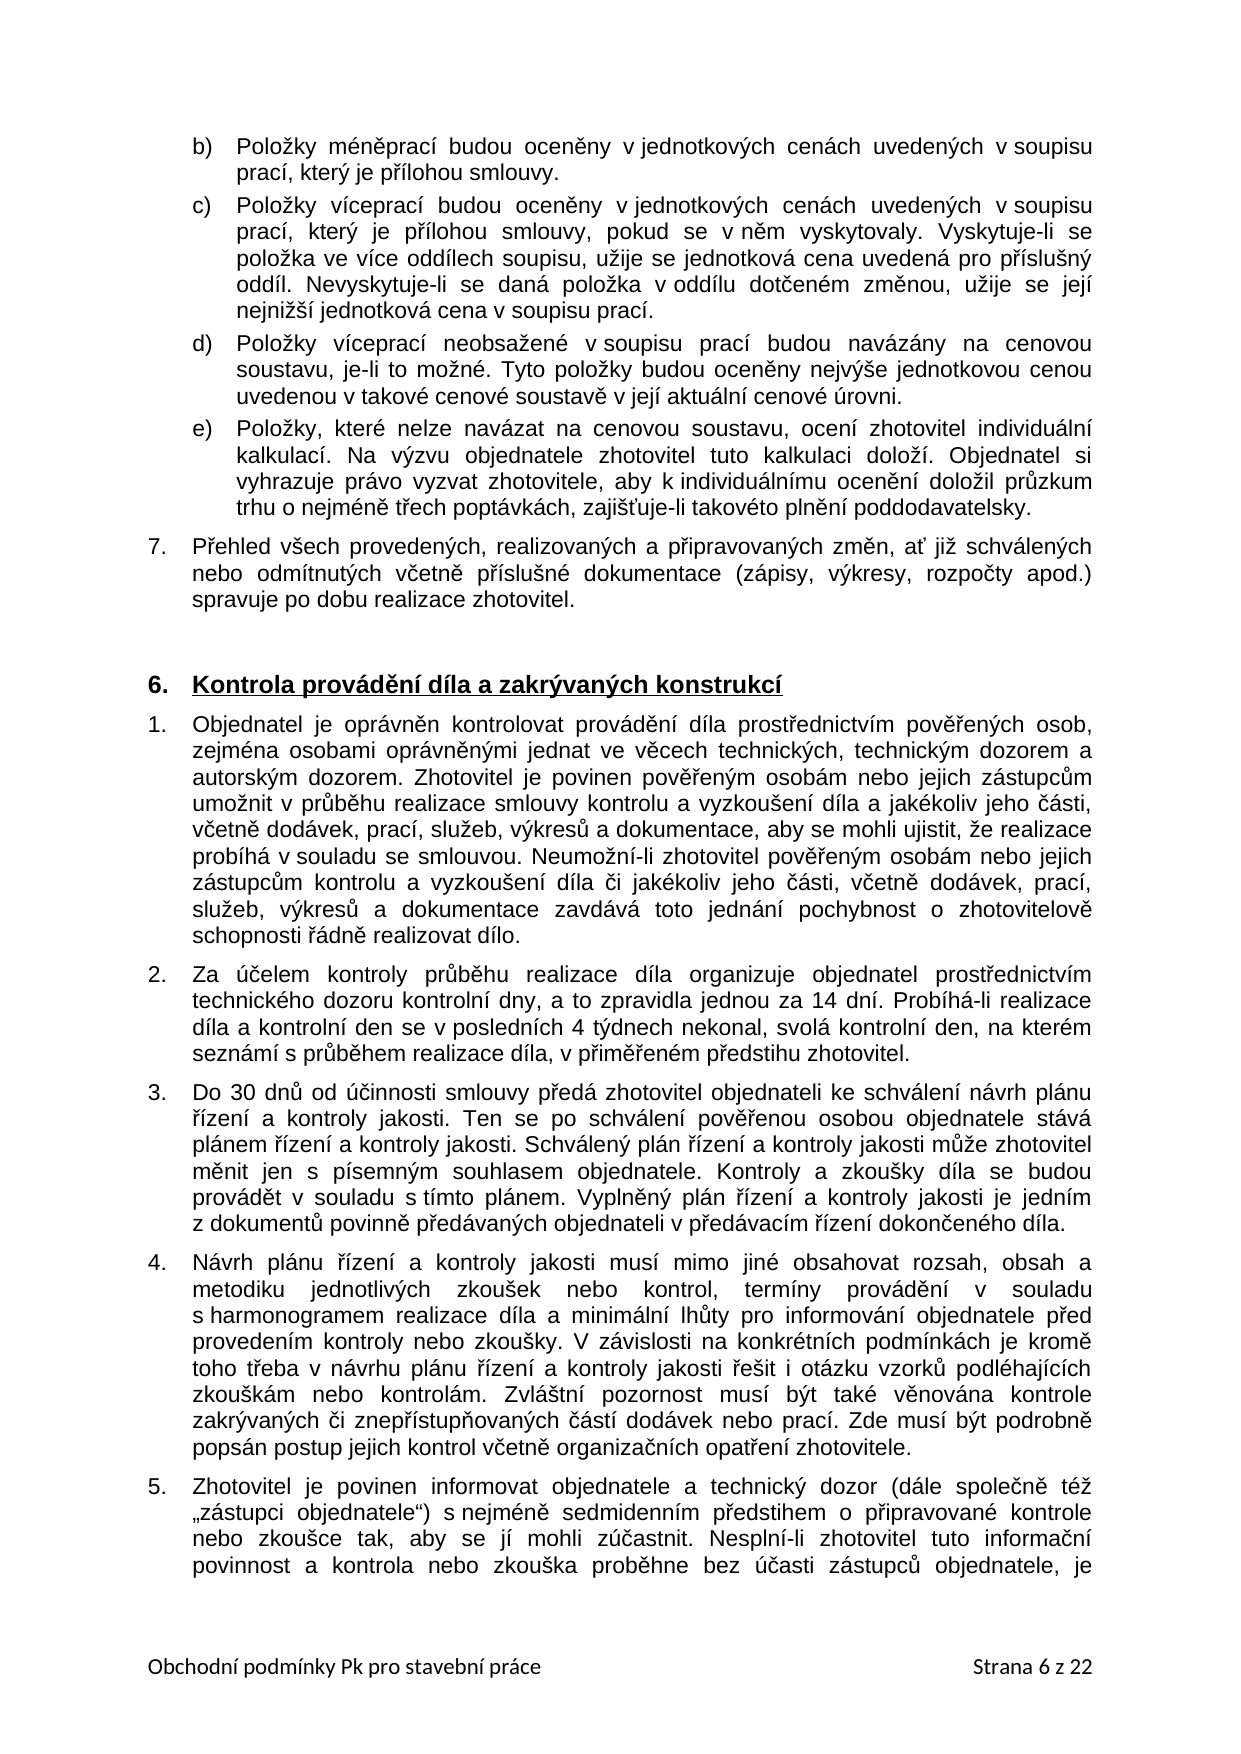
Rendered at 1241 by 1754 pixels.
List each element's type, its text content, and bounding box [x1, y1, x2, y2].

text 7. Přehled všech provedených, realizovaných a připravovaných změn, ať již schválených nebo odmítnutých včetně příslušné dokumentace (zápisy, výkresy, rozpočty apod.) spravuje po dobu realizace zhotovitel. [148, 533, 1093, 612]
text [148, 1473, 1093, 1578]
text 4. Návrh plánu řízení a kontroly jakosti musí mimo jiné obsahovat rozsah, obsah a metodiku jednotlivých zkoušek nebo kontrol, termíny provádění v souladu s harmonogramem realizace díla a minimální lhůty pro informování objednatele před provedením kontroly nebo zkoušky. V závislosti na konkrétních podmínkách je kromě toho třeba v návrhu plánu řízení a kontroly jakosti řešit i otázku vzorků podléhajících zkouškám nebo kontrolám. Zvláštní pozornost musí být také věnována kontrole zakrývaných či znepřístupňovaných částí dodávek nebo prací. Zde musí být podrobně popsán postup jejich kontrol včetně organizačních opatření zhotovitele. [148, 1249, 1093, 1460]
text c) Položky víceprací budou oceněny v jednotkových cenách uvedených v soupisu prací, který je přílohou smlouvy, pokud se v něm vyskytovaly. Vyskytuje-li se položka ve více oddílech soupisu, užije se jednotková cena uvedená pro příslušný oddíl. Nevyskytuje-li se daná položka v oddílu dotčeném změnou, užije se její nejnižší jednotková cena v soupisu prací. [192, 192, 1093, 324]
text 3. Do 30 dnů od účinnosti smlouvy předá zhotovitel objednateli ke schválení návrh plánu řízení a kontroly jakosti. Ten se po schválení pověřenou osobou objednatele stává plánem řízení a kontroly jakosti. Schválený plán řízení a kontroly jakosti může zhotovitel měnit jen s písemným souhlasem objednatele. Kontroly a zkoušky díla se budou provádět v souladu s tímto plánem. Vyplněný plán řízení a kontroly jakosti je jedním z dokumentů povinně předávaných objednateli v předávacím řízení dokončeného díla. [148, 1079, 1093, 1237]
text 2. Za účelem kontroly průběhu realizace díla organizuje objednatel prostřednictvím technického dozoru kontrolní dny, a to zpravidla jednou za 14 dní. Probíhá-li realizace díla a kontrolní den se v posledních 4 týdnech nekonal, svolá kontrolní den, na kterém seznámí s průběhem realizace díla, v přiměřeném předstihu zhotovitel. [148, 961, 1093, 1066]
list Kontrola provádění díla a zakrývaných konstrukcí [148, 670, 1093, 698]
text 1. Objednatel je oprávněn kontrolovat provádění díla prostřednictvím pověřených osob, zejména osobami oprávněnými jednat ve věcech technických, technickým dozorem a autorským dozorem. Zhotovitel je povinen pověřeným osobám nebo jejich zástupcům umožnit v průběhu realizace smlouvy kontrolu a vyzkoušení díla a jakékoliv jeho části, včetně dodávek, prací, služeb, výkresů a dokumentace, aby se mohli ujistit, že realizace probíhá v souladu se smlouvou. Neumožní-li zhotovitel pověřeným osobám nebo jejich zástupcům kontrolu a vyzkoušení díla či jakékoliv jeho části, včetně dodávek, prací, služeb, výkresů a dokumentace zavdává toto jednání pochybnost o zhotovitelově schopnosti řádně realizovat dílo. [148, 711, 1093, 948]
text b) Položky méněprací budou oceněny v jednotkových cenách uvedených v soupisu prací, který je přílohou smlouvy. [192, 133, 1093, 186]
text d) Položky víceprací neobsažené v soupisu prací budou navázány na cenovou soustavu, je-li to možné. Tyto položky budou oceněny nejvýše jednotkovou cenou uvedenou v takové cenové soustavě v její aktuální cenové úrovni. [192, 330, 1093, 409]
text e) Položky, které nelze navázat na cenovou soustavu, ocení zhotovitel individuální kalkulací. Na výzvu objednatele zhotovitel tuto kalkulaci doloží. Objednatel si vyhrazuje právo vyzvat zhotovitele, aby k individuálnímu ocenění doložil průzkum trhu o nejméně třech poptávkách, zajišťuje-li takovéto plnění poddodavatelsky. [192, 415, 1093, 521]
